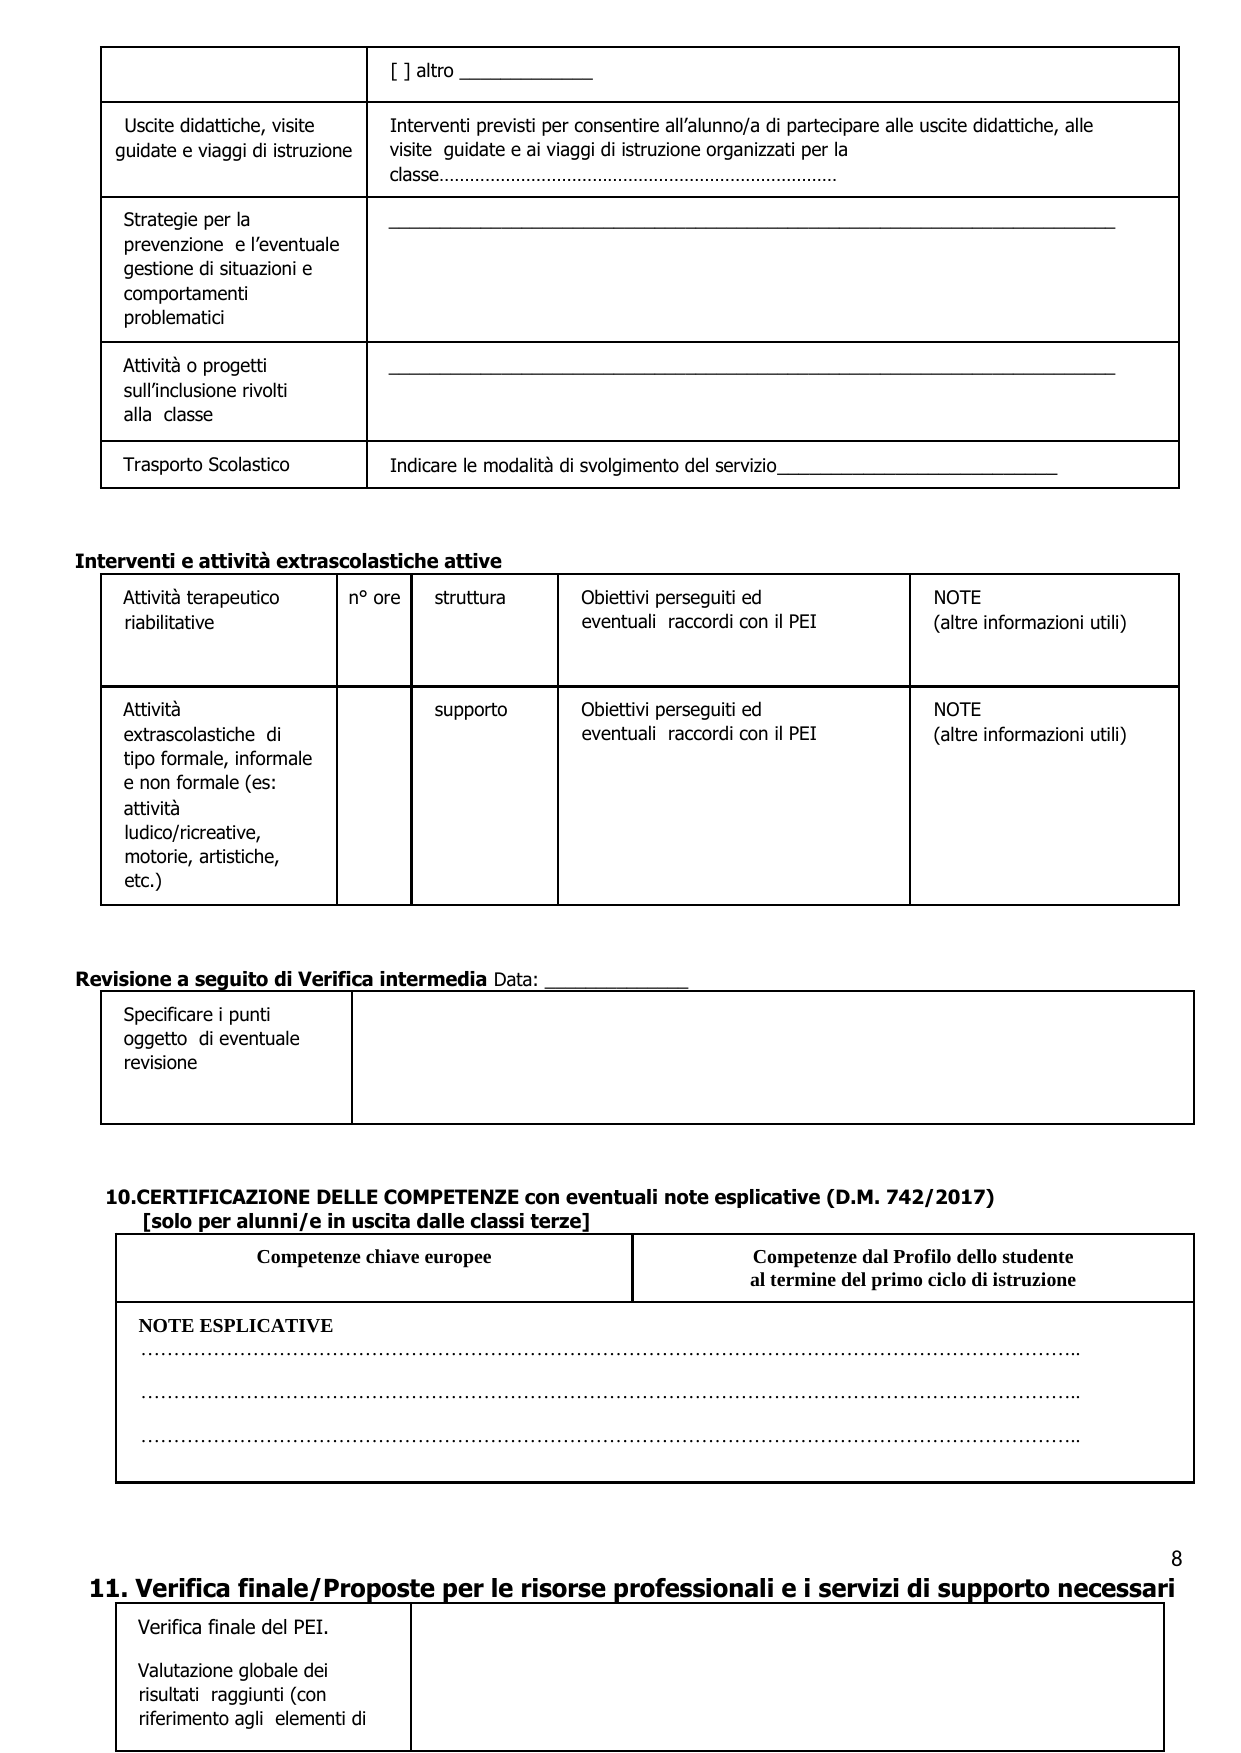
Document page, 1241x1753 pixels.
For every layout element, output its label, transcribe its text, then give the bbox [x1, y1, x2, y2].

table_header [117, 1604, 410, 1750]
table_cell Attività extrascolastiche di tipo formale, informale e non formale (es: attività ludico/ricreative, motorie, artistiche, etc.) [102, 688, 336, 904]
table_header Competenze chiave europee [117, 1235, 631, 1301]
table_cell [338, 688, 410, 904]
table_header Specificare i punti oggetto di eventuale revisione [102, 992, 351, 1122]
table_cell supporto [413, 688, 557, 904]
table_cell Strategie per la prevenzione e l’eventuale gestione di situazioni e comportamenti problematici [102, 198, 366, 341]
table_header Obiettivi perseguiti ed eventuali raccordi con il PEI [559, 575, 909, 685]
table_header Attività terapeutico riabilitative [102, 575, 336, 685]
table_cell Uscite didattiche, visite guidate e viaggi di istruzione [102, 103, 366, 196]
table_cell Trasporto Scolastico [102, 442, 366, 487]
table_header Competenze dal Profilo dello studente al termine del primo ciclo di istruzione [634, 1235, 1193, 1301]
table_cell NOTE (altre informazioni utili) [911, 688, 1178, 904]
table_cell _______________________________________________________________________ [368, 343, 1178, 440]
table_header [353, 992, 1193, 1122]
table_cell Attività o progetti sull’inclusione rivolti alla classe [102, 343, 366, 440]
table_cell _______________________________________________________________________ [368, 198, 1178, 341]
table_cell NOTE ESPLICATIVE …………………………………………………………………………………………………………………………….. …………………………………………………………………………………………………………………………….. …………………………………………………………………………………………………………………………….. [117, 1303, 1193, 1481]
table_header [102, 48, 366, 101]
table_header struttura [413, 575, 557, 685]
table_cell Interventi previsti per consentire all’alunno/a di partecipare alle uscite didattiche, alle visite guidate e ai viaggi di istruzione organizzati per la classe…………………………………………………………………… [368, 103, 1178, 196]
text 8 [0, 1544, 1182, 1572]
table_header [ ] altro _____________ [368, 48, 1178, 101]
text Interventi e attività extrascolastiche attive [75, 549, 1193, 573]
table_header n° ore [338, 575, 410, 685]
text 11. Verifica finale/Proposte per le risorse professionali e i servizi di supporto necessari [0, 1572, 1176, 1602]
table_header [412, 1604, 1163, 1750]
table_header NOTE (altre informazioni utili) [911, 575, 1178, 685]
table_cell Obiettivi perseguiti ed eventuali raccordi con il PEI [559, 688, 909, 904]
text Revisione a seguito di Verifica intermedia Data: ______________ [75, 966, 1193, 990]
text 10.CERTIFICAZIONE DELLE COMPETENZE con eventuali note esplicative (D.M. 742/2017) [solo per alunni/e in uscita dalle classi terze] [105, 1185, 1046, 1233]
table_cell Indicare le modalità di svolgimento del servizio__________________________ [368, 442, 1178, 487]
